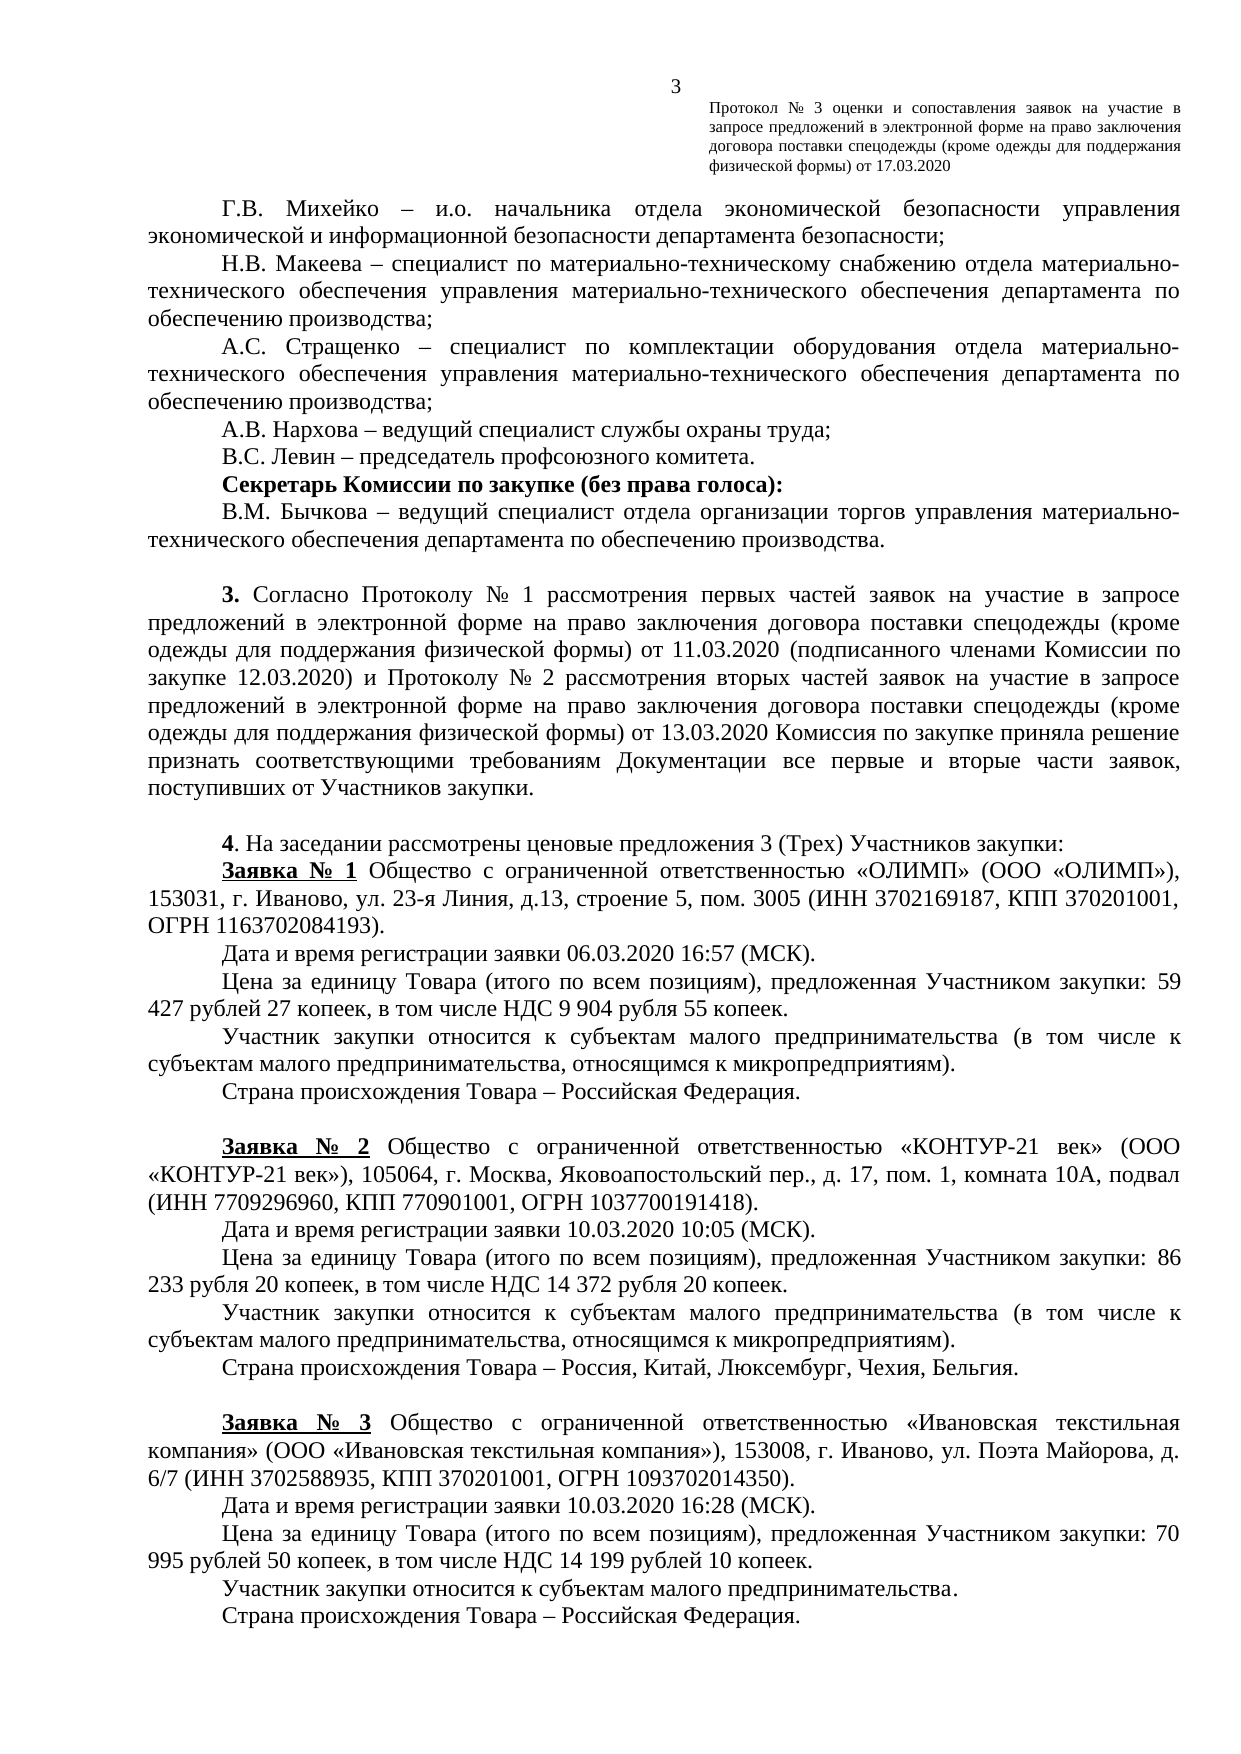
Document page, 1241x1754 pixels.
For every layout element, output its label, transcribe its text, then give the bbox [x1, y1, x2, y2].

text Цена за единицу Товара (итого по всем позициям), предложенная Участником закупки: 70 995 рублей 50 копеек, в том числе НДС 14 199 рублей 10 копеек. [148, 1519, 1181, 1574]
text Страна происхождения Товара – Российская Федерация. [148, 1077, 1181, 1105]
text Дата и время регистрации заявки 10.03.2020 10:05 (МСК). [148, 1215, 1181, 1243]
text 3. Согласно Протоколу № 1 рассмотрения первых частей заявок на участие в запросе предложений в электронной форме на право заключения договора поставки спецодежды (кроме одежды для поддержания физической формы) от 11.03.2020 (подписанного членами Комиссии по закупке 12.03.2020) и Протоколу № 2 рассмотрения вторых частей заявок на участие в запросе предложений в электронной форме на право заключения договора поставки спецодежды (кроме одежды для поддержания физической формы) от 13.03.2020 Комиссия по закупке приняла решение признать соответствующими требованиям Документации все первые и вторые части заявок, поступивших от Участников закупки. [148, 580, 1181, 801]
text Страна происхождения Товара – Россия, Китай, Люксембург, Чехия, Бельгия. [148, 1353, 1181, 1381]
text 4. На заседании рассмотрены ценовые предложения 3 (Трех) Участников закупки: [148, 829, 1181, 856]
subtitle Страна происхождения Товара – Российская Федерация. [148, 1602, 1181, 1629]
text Дата и время регистрации заявки 06.03.2020 16:57 (МСК). [148, 939, 1181, 967]
text Участник закупки относится к субъектам малого предпринимательства. [148, 1574, 1181, 1602]
text Участник закупки относится к субъектам малого предпринимательства (в том числе к субъектам малого предпринимательства, относящимся к микропредприятиям). [148, 1298, 1181, 1353]
subtitle Заявка № 2 Общество с ограниченной ответственностью «КОНТУР-21 век» (ООО «КОНТУР-21 век»), 105064, г. Москва, Яковоапостольский пер., д. 17, пом. 1, комната 10А, подвал (ИНН 7709296960, КПП 770901001, ОГРН 1037700191418). [148, 1132, 1181, 1215]
text Секретарь Комиссии по закупке (без права голоса): [148, 470, 1181, 497]
text В.С. Левин – председатель профсоюзного комитета. [148, 442, 1181, 470]
subtitle Заявка № 3 Общество с ограниченной ответственностью «Ивановская текстильная компания» (ООО «Ивановская текстильная компания»), 153008, г. Иваново, ул. Поэта Майорова, д. 6/7 (ИНН 3702588935, КПП 370201001, ОГРН 1093702014350). [148, 1408, 1181, 1491]
text А.В. Нархова – ведущий специалист службы охраны труда; [148, 414, 1181, 442]
text Г.В. Михейко – и.о. начальника отдела экономической безопасности управления экономической и информационной безопасности департамента безопасности; [148, 194, 1181, 249]
text А.С. Стращенко – специалист по комплектации оборудования отдела материально-технического обеспечения управления материально-технического обеспечения департамента по обеспечению производства; [148, 332, 1181, 414]
text Дата и время регистрации заявки 10.03.2020 16:28 (МСК). [148, 1491, 1181, 1519]
text Цена за единицу Товара (итого по всем позициям), предложенная Участником закупки: 59 427 рублей 27 копеек, в том числе НДС 9 904 рубля 55 копеек. [148, 967, 1181, 1022]
subtitle Заявка № 1 Общество с ограниченной ответственностью «ОЛИМП» (ООО «ОЛИМП»), 153031, г. Иваново, ул. 23-я Линия, д.13, строение 5, пом. 3005 (ИНН 3702169187, КПП 370201001, ОГРН 1163702084193). [148, 856, 1181, 939]
text Участник закупки относится к субъектам малого предпринимательства (в том числе к субъектам малого предпринимательства, относящимся к микропредприятиям). [148, 1022, 1181, 1077]
text Цена за единицу Товара (итого по всем позициям), предложенная Участником закупки: 86 233 рубля 20 копеек, в том числе НДС 14 372 рубля 20 копеек. [148, 1243, 1181, 1298]
text В.М. Бычкова – ведущий специалист отдела организации торгов управления материально-технического обеспечения департамента по обеспечению производства. [148, 497, 1181, 553]
text Н.В. Макеева – специалист по материально-техническому снабжению отдела материально-технического обеспечения управления материально-технического обеспечения департамента по обеспечению производства; [148, 249, 1181, 332]
